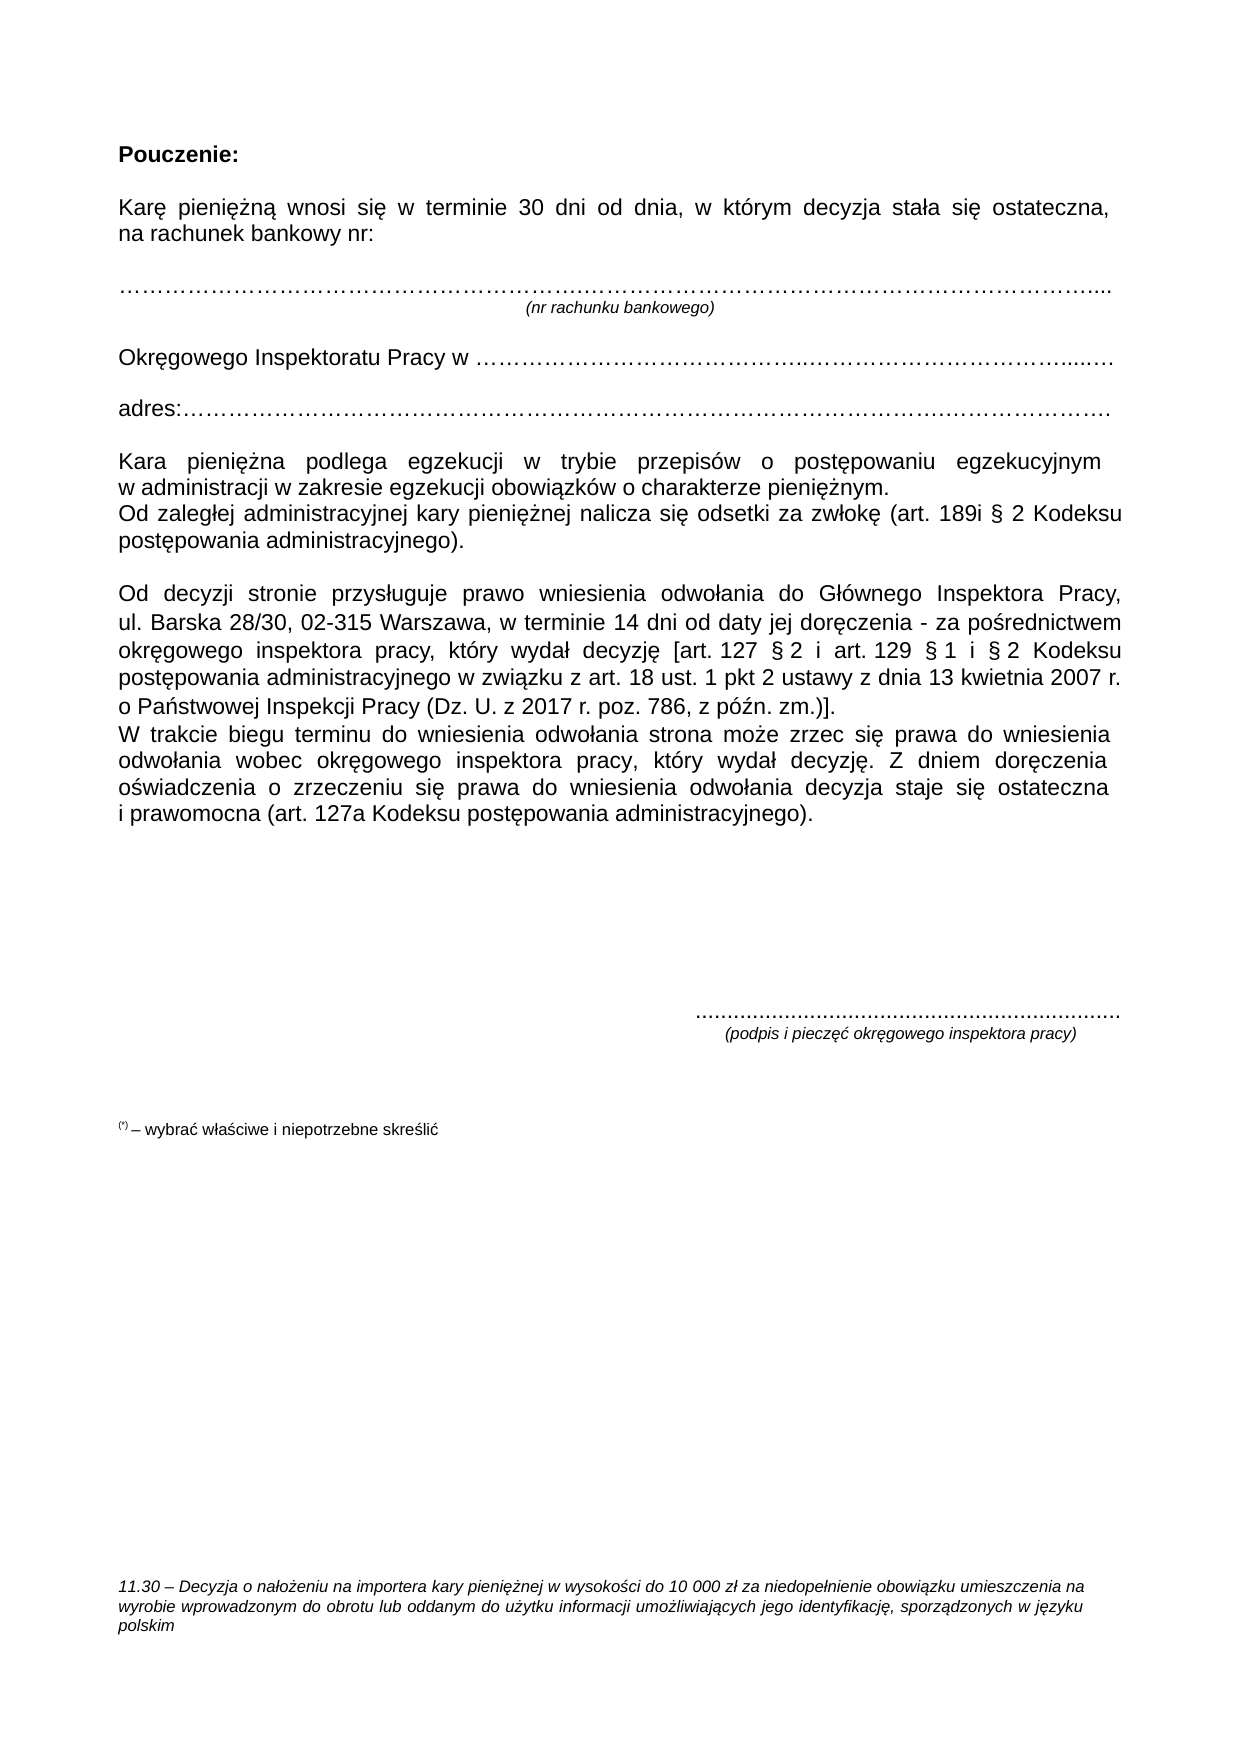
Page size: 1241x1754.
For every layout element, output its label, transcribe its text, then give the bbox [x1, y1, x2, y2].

text Okręgowego Inspektoratu Pracy w ……………………………………..…………………………….....… [118, 344, 1122, 370]
text Od decyzji stronie przysługuje prawo wniesienia odwołania do Głównego Inspektora Pracy, ul. Barska 28/30, 02-315 Warszawa, w terminie 14 dni od daty jej doręczenia - za pośrednictwem okręgowego inspektora pracy, który wydał decyzję [art. 127 § 2 i art. 129 § 1 i § 2 Kodeksu postępowania administracyjnego w związku z art. 18 ust. 1 pkt 2 ustawy z dnia 13 kwietnia 2007 r. o Państwowej Inspekcji Pracy (Dz. U. z 2017 r. poz. 786, z późn. zm.)]. [118, 579, 1122, 721]
text (podpis i pieczęć okręgowego inspektora pracy) [679, 1023, 1122, 1043]
text adres:……………………………………………………………………………………….…………………. [118, 395, 1122, 421]
text (*) – wybrać właściwe i niepotrzebne skreślić [118, 1119, 1122, 1138]
text Od zaległej administracyjnej kary pieniężnej nalicza się odsetki za zwłokę (art. 189i § 2 Kodeksu postępowania administracyjnego). [118, 500, 1122, 553]
text Pouczenie: [118, 141, 1122, 168]
text (nr rachunku bankowego) [118, 298, 1122, 317]
text …………………………………………………….………………………………………………………….... [118, 272, 1122, 298]
text Kara pieniężna podlega egzekucji w trybie przepisów o postępowaniu egzekucyjnym w administracji w zakresie egzekucji obowiązków o charakterze pieniężnym. [118, 448, 1122, 500]
text ................................................................... [694, 997, 1122, 1023]
text Karę pieniężną wnosi się w terminie 30 dni od dnia, w którym decyzja stała się ostateczna, na rachunek bankowy nr: [118, 194, 1122, 247]
text W trakcie biegu terminu do wniesienia odwołania strona może zrzec się prawa do wniesienia odwołania wobec okręgowego inspektora pracy, który wydał decyzję. Z dniem doręczenia oświadczenia o zrzeczeniu się prawa do wniesienia odwołania decyzja staje się ostateczna i prawomocna (art. 127a Kodeksu postępowania administracyjnego). [118, 721, 1122, 826]
